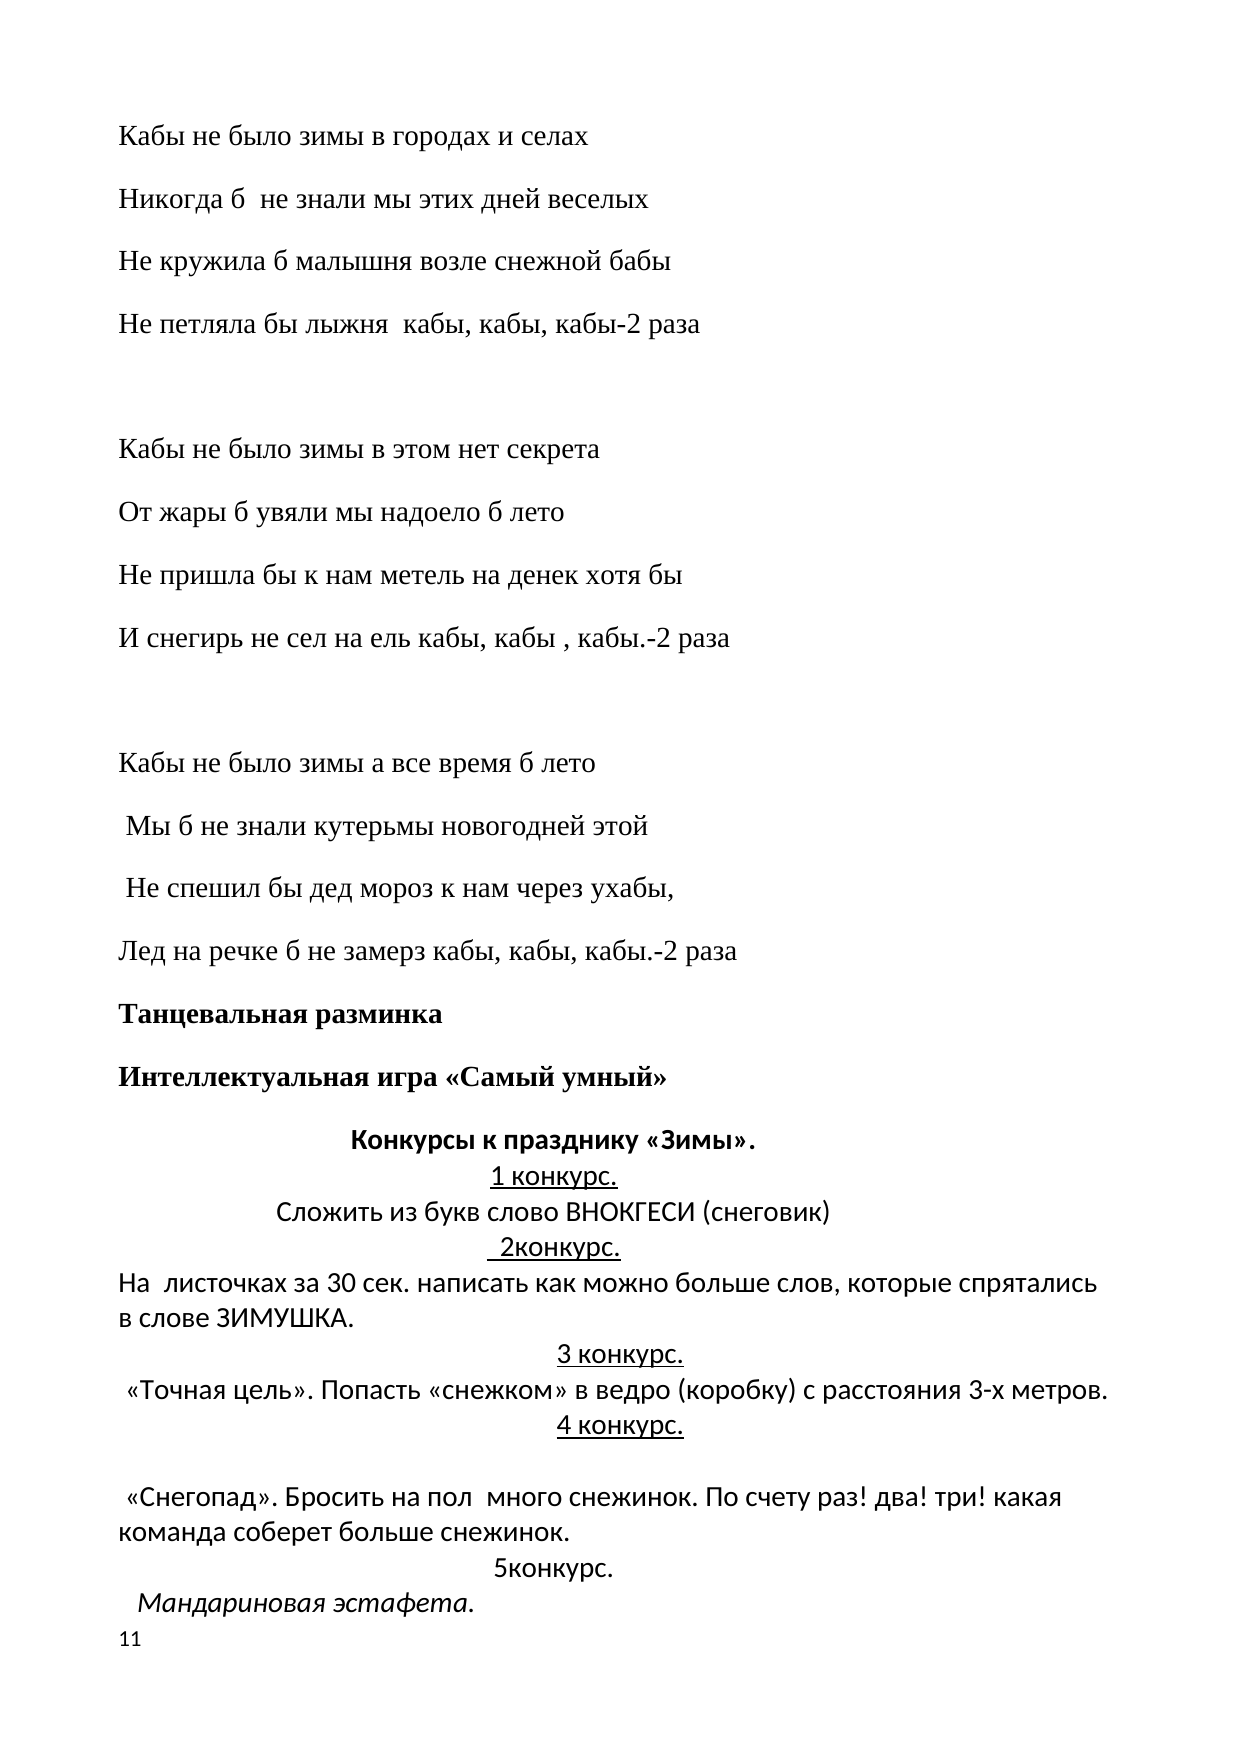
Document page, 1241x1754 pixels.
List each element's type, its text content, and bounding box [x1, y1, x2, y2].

text в слове ЗИМУШКА. [118, 1299, 1122, 1335]
text Мандариновая эстафета. [137, 1584, 1122, 1620]
text Танцевальная разминка [118, 996, 1122, 1029]
text Не пришла бы к нам метель на денек хотя бы [118, 557, 1122, 591]
text 1 конкурс. [0, 1157, 1122, 1193]
text Не кружила б малышня возле снежной бабы [118, 243, 1122, 277]
text Сложить из букв слово ВНОКГЕСИ (снеговик) [0, 1193, 1122, 1228]
text Не петляла бы лыжня кабы, кабы, кабы-2 раза [118, 306, 1122, 340]
text Кабы не было зимы в городах и селах [118, 118, 1122, 152]
text Кабы не было зимы в этом нет секрета [118, 432, 1122, 465]
text Интеллектуальная игра «Самый умный» [118, 1059, 1122, 1092]
text 4 конкурс. [118, 1406, 1122, 1442]
text Кабы не было зимы а все время б лето [118, 745, 1122, 779]
text Мы б не знали кутерьмы новогодней этой [118, 808, 1122, 841]
text «Точная цель». Попасть «снежком» в ведро (коробку) с расстояния 3-х метров. [118, 1371, 1122, 1406]
text «Снегопад». Бросить на пол много снежинок. По счету раз! два! три! какая команда соберет больше снежинок. [118, 1478, 1122, 1549]
text На листочках за 30 сек. написать как можно больше слов, которые спрятались [118, 1264, 1122, 1299]
text Конкурсы к празднику «Зимы». [0, 1121, 1122, 1157]
text Не спешил бы дед мороз к нам через ухабы, [118, 871, 1122, 904]
text Лед на речке б не замерз кабы, кабы, кабы.-2 раза [118, 933, 1122, 967]
text Никогда б не знали мы этих дней веселых [118, 181, 1122, 214]
text 2конкурс. [0, 1228, 1122, 1264]
text И снегирь не сел на ель кабы, кабы , кабы.-2 раза [118, 620, 1122, 653]
text 3 конкурс. [118, 1335, 1122, 1371]
text От жары б увяли мы надоело б лето [118, 494, 1122, 528]
text 5конкурс. [0, 1549, 1122, 1584]
